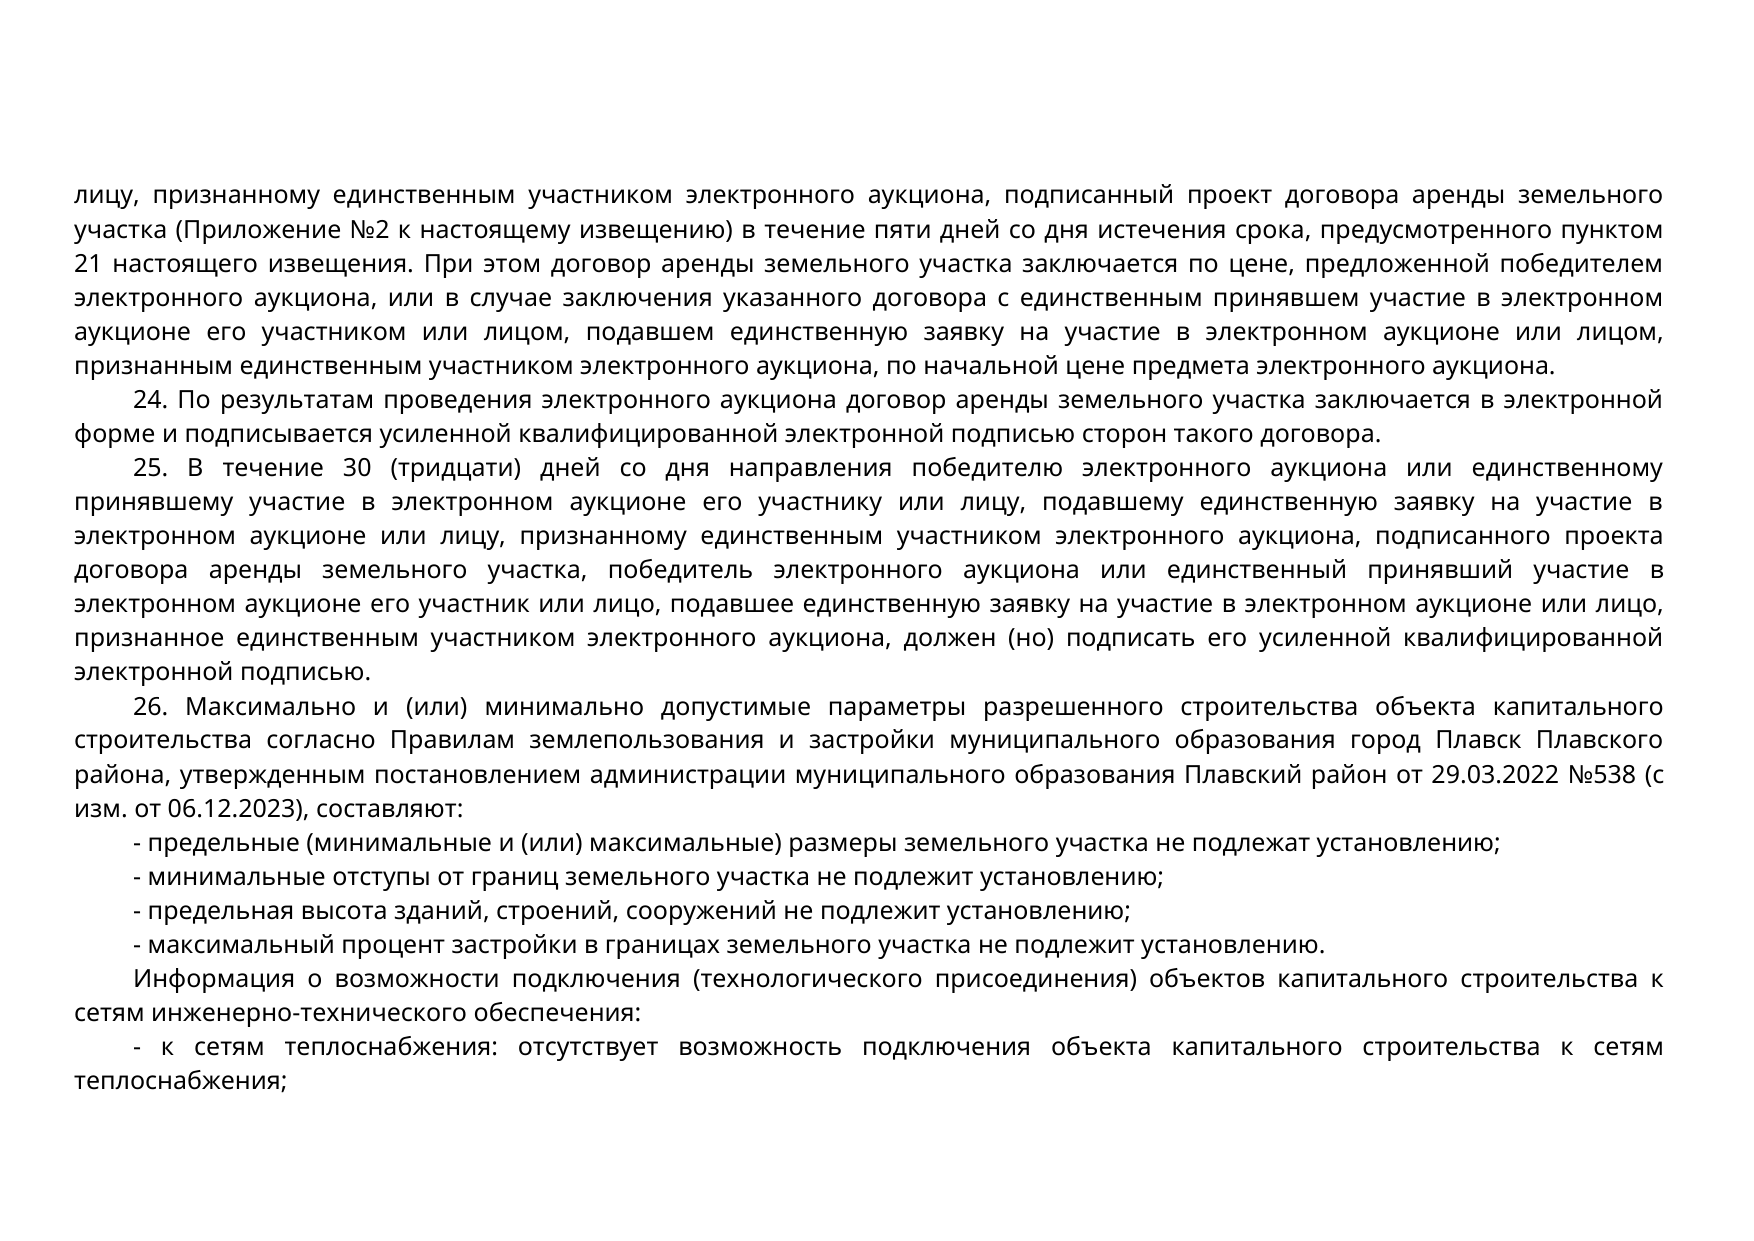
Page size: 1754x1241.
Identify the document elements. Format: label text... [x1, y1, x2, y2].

text 25. В течение 30 (тридцати) дней со дня направления победителю электронного аукциона или единственному принявшему участие в электронном аукционе его участнику или лицу, подавшему единственную заявку на участие в электронном аукционе или лицу, признанному единственным участником электронного аукциона, подписанного проекта договора аренды земельного участка, победитель электронного аукциона или единственный принявший участие в электронном аукционе его участник или лицо, подавшее единственную заявку на участие в электронном аукционе или лицо, признанное единственным участником электронного аукциона, должен (но) подписать его усиленной квалифицированной электронной подписью. [74, 450, 1665, 688]
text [74, 177, 1665, 382]
text - предельная высота зданий, строений, сооружений не подлежит установлению; [74, 892, 1665, 927]
text 24. По результатам проведения электронного аукциона договор аренды земельного участка заключается в электронной форме и подписывается усиленной квалифицированной электронной подписью сторон такого договора. [74, 382, 1665, 450]
text 26. Максимально и (или) минимально допустимые параметры разрешенного строительства объекта капитального строительства согласно Правилам землепользования и застройки муниципального образования город Плавск Плавского района, утвержденным постановлением администрации муниципального образования Плавский район от 29.03.2022 №538 (с изм. от 06.12.2023), составляют: [74, 688, 1665, 824]
text - к сетям теплоснабжения: отсутствует возможность подключения объекта капитального строительства к сетям теплоснабжения; [74, 1029, 1665, 1097]
text - максимальный процент застройки в границах земельного участка не подлежит установлению. [74, 927, 1665, 961]
text - минимальные отступы от границ земельного участка не подлежит установлению; [74, 858, 1665, 892]
text - предельные (минимальные и (или) максимальные) размеры земельного участка не подлежат установлению; [74, 824, 1665, 858]
text Информация о возможности подключения (технологического присоединения) объектов капитального строительства к сетям инженерно-технического обеспечения: [74, 961, 1665, 1029]
